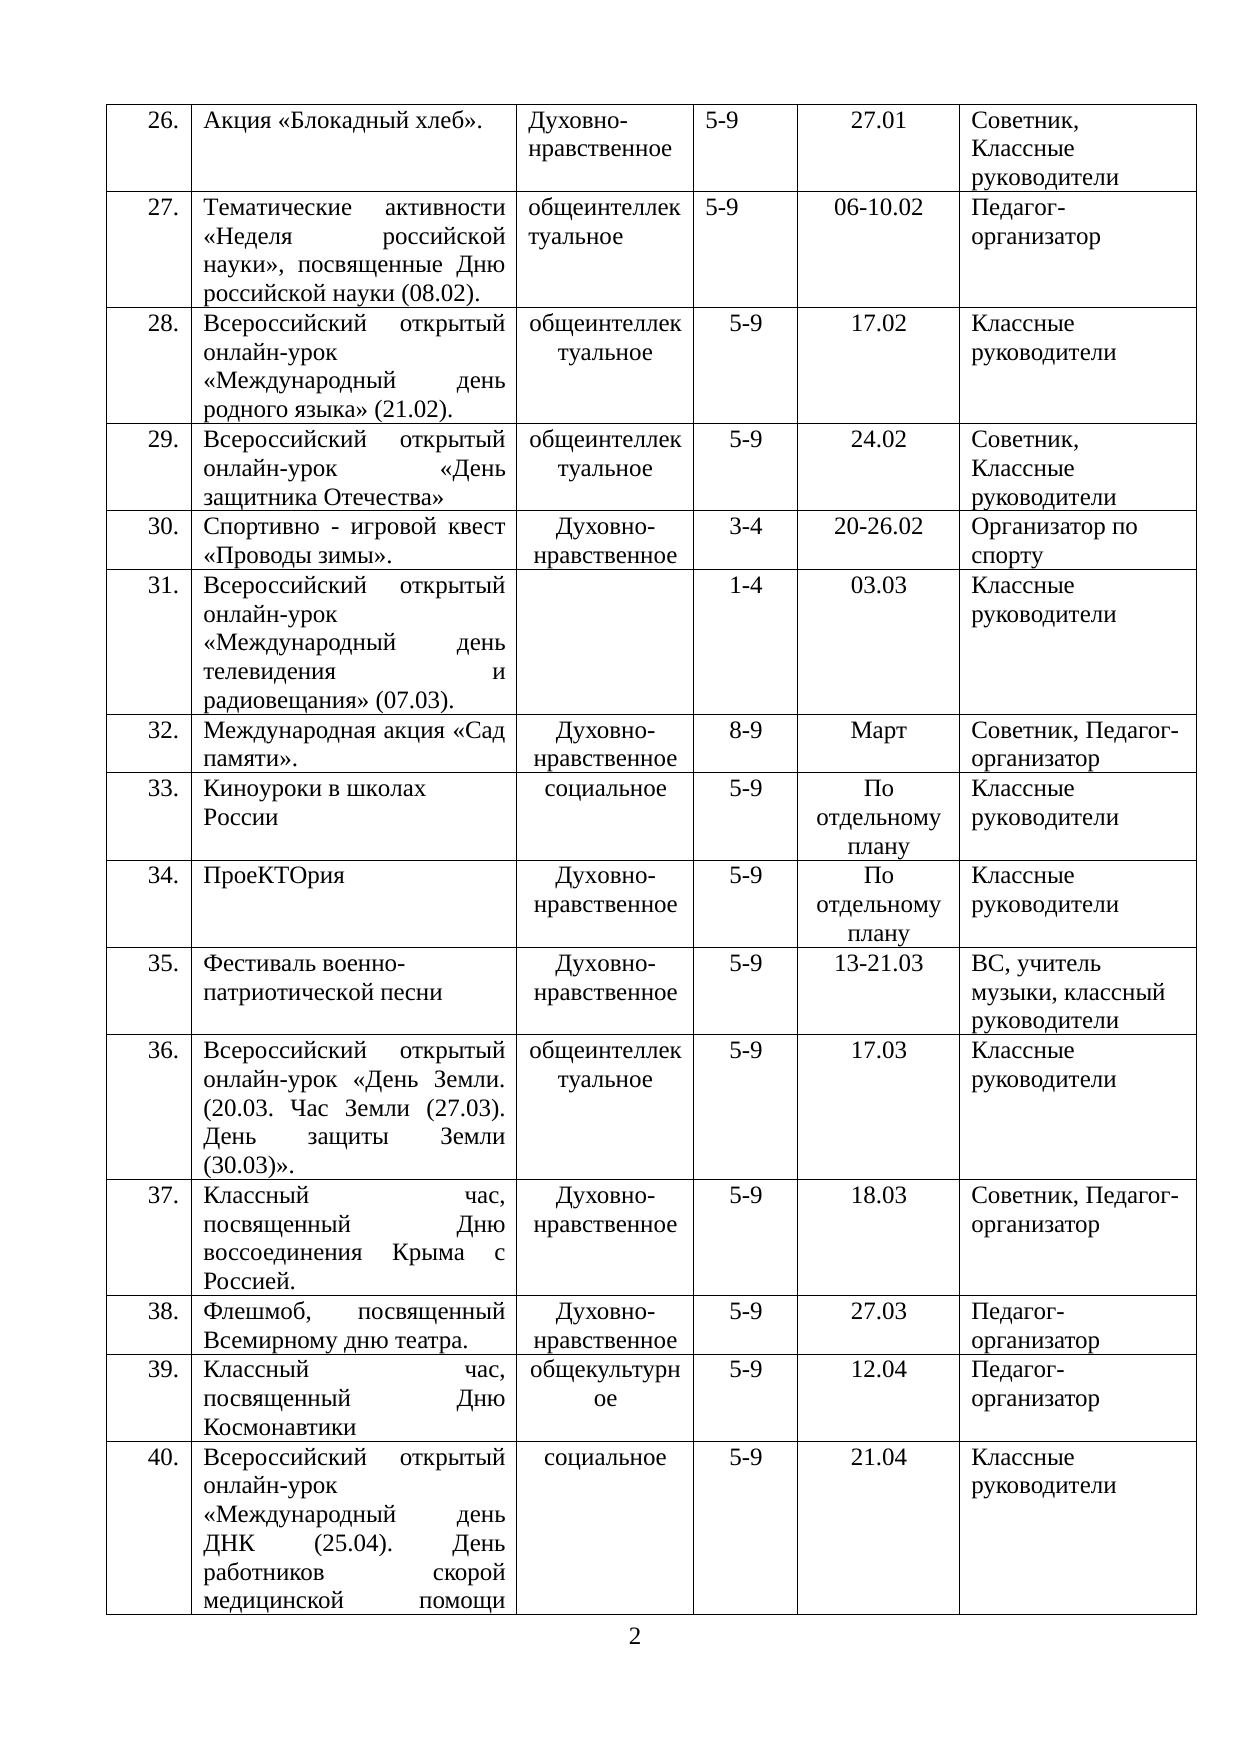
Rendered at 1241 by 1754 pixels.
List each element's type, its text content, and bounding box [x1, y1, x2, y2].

table_cell [107, 308, 191, 423]
table_cell Всероссийский открытый онлайн-урок «День Земли. (20.03. Час Земли (27.03). День защиты Земли (30.03)». [192, 1035, 516, 1179]
table_cell 5-9 [694, 861, 797, 947]
table_cell 06-10.02 [798, 192, 959, 307]
table_cell ВС, учитель музыки, классный руководители [960, 948, 1196, 1034]
table_cell 8-9 [694, 715, 797, 772]
table_cell Педагог-организатор [960, 192, 1196, 307]
table_cell 5-9 [694, 1355, 797, 1441]
table_cell Советник, Педагог-организатор [960, 1180, 1196, 1295]
table_cell 24.02 [798, 424, 959, 510]
table_cell [107, 1355, 191, 1441]
table_cell [107, 1035, 191, 1179]
table_cell По отдельному плану [798, 861, 959, 947]
table_cell Классные руководители [960, 861, 1196, 947]
table_cell По отдельному плану [798, 773, 959, 859]
table_cell 5-9 [694, 1035, 797, 1179]
table_cell Классные руководители [960, 308, 1196, 423]
table_cell 5-9 [694, 192, 797, 307]
table_cell 12.04 [798, 1355, 959, 1441]
table_cell [107, 948, 191, 1034]
table_cell 5-9 [694, 308, 797, 423]
table_cell [107, 1442, 191, 1614]
table_cell [107, 773, 191, 859]
table_cell Всероссийский открытый онлайн-урок «День защитника Отечества» [192, 424, 516, 510]
table_cell Духовно-нравственное [517, 948, 693, 1034]
table_cell общеинтеллектуальное [517, 1035, 693, 1179]
table_cell 17.02 [798, 308, 959, 423]
table_cell 5-9 [694, 1442, 797, 1614]
table_cell [517, 570, 693, 714]
table_cell 3-4 [694, 511, 797, 569]
table_cell Классный час, посвященный Дню воссоединения Крыма с Россией. [192, 1180, 516, 1295]
table_cell 21.04 [798, 1442, 959, 1614]
table_cell [107, 192, 191, 307]
table_cell [107, 1296, 191, 1353]
table_cell Тематические активности «Неделя российской науки», посвященные Дню российской науки (08.02). [192, 192, 516, 307]
table_cell 17.03 [798, 1035, 959, 1179]
table_cell [107, 570, 191, 714]
table_cell Духовно-нравственное [517, 861, 693, 947]
table_cell [107, 511, 191, 569]
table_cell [960, 1442, 1196, 1614]
table_cell 03.03 [798, 570, 959, 714]
table_cell [107, 424, 191, 510]
table_cell 5-9 [694, 1296, 797, 1353]
table_cell Флешмоб, посвященный Всемирному дню театра. [192, 1296, 516, 1353]
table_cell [960, 105, 1196, 191]
table_cell [107, 715, 191, 772]
table_cell ПроеКТОрия [192, 861, 516, 947]
table_cell Советник, Классные руководители [960, 424, 1196, 510]
table_cell Педагог-организатор [960, 1355, 1196, 1441]
table_cell [107, 861, 191, 947]
table_cell [107, 105, 191, 191]
table_cell социальное [517, 1442, 693, 1614]
table_cell 27.03 [798, 1296, 959, 1353]
table_cell Духовно-нравственное [517, 1180, 693, 1295]
table_cell Советник, Педагог-организатор [960, 715, 1196, 772]
table_cell Классные руководители [960, 773, 1196, 859]
table_cell 1-4 [694, 570, 797, 714]
table_cell Всероссийский открытый онлайн-урок «Международный день родного языка» (21.02). [192, 308, 516, 423]
table_cell 13-21.03 [798, 948, 959, 1034]
table_cell Организатор по спорту [960, 511, 1196, 569]
table_cell 5-9 [694, 773, 797, 859]
table_cell Фестиваль военно-патриотической песни [192, 948, 516, 1034]
table_cell 27.01 [798, 105, 959, 191]
table_cell 5-9 [694, 105, 797, 191]
table_cell общеинтеллектуальное [517, 192, 693, 307]
table_cell Киноуроки в школах России [192, 773, 516, 859]
table_cell 5-9 [694, 948, 797, 1034]
table_cell социальное [517, 773, 693, 859]
table_cell общеинтеллектуальное [517, 424, 693, 510]
table_cell [107, 1180, 191, 1295]
table_cell Всероссийский открытый онлайн-урок «Международный день телевидения и радиовещания» (07.03). [192, 570, 516, 714]
table_cell Педагог-организатор [960, 1296, 1196, 1353]
table_cell Духовно-нравственное [517, 1296, 693, 1353]
table_cell общекультурное [517, 1355, 693, 1441]
table_cell общеинтеллектуальное [517, 308, 693, 423]
table_cell Классные руководители [960, 570, 1196, 714]
table_cell 5-9 [694, 424, 797, 510]
table_cell Духовно-нравственное [517, 511, 693, 569]
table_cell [517, 105, 693, 191]
table_cell Духовно-нравственное [517, 715, 693, 772]
table_cell Классный час, посвященный Дню Космонавтики [192, 1355, 516, 1441]
table_cell 18.03 [798, 1180, 959, 1295]
table_cell Спортивно - игровой квест «Проводы зимы». [192, 511, 516, 569]
table_cell 5-9 [694, 1180, 797, 1295]
table_cell Акция «Блокадный хлеб». [192, 105, 516, 191]
table_cell Международная акция «Сад памяти». [192, 715, 516, 772]
table_cell Классные руководители [960, 1035, 1196, 1179]
table_cell Март [798, 715, 959, 772]
table_cell 20-26.02 [798, 511, 959, 569]
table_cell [192, 1442, 516, 1614]
